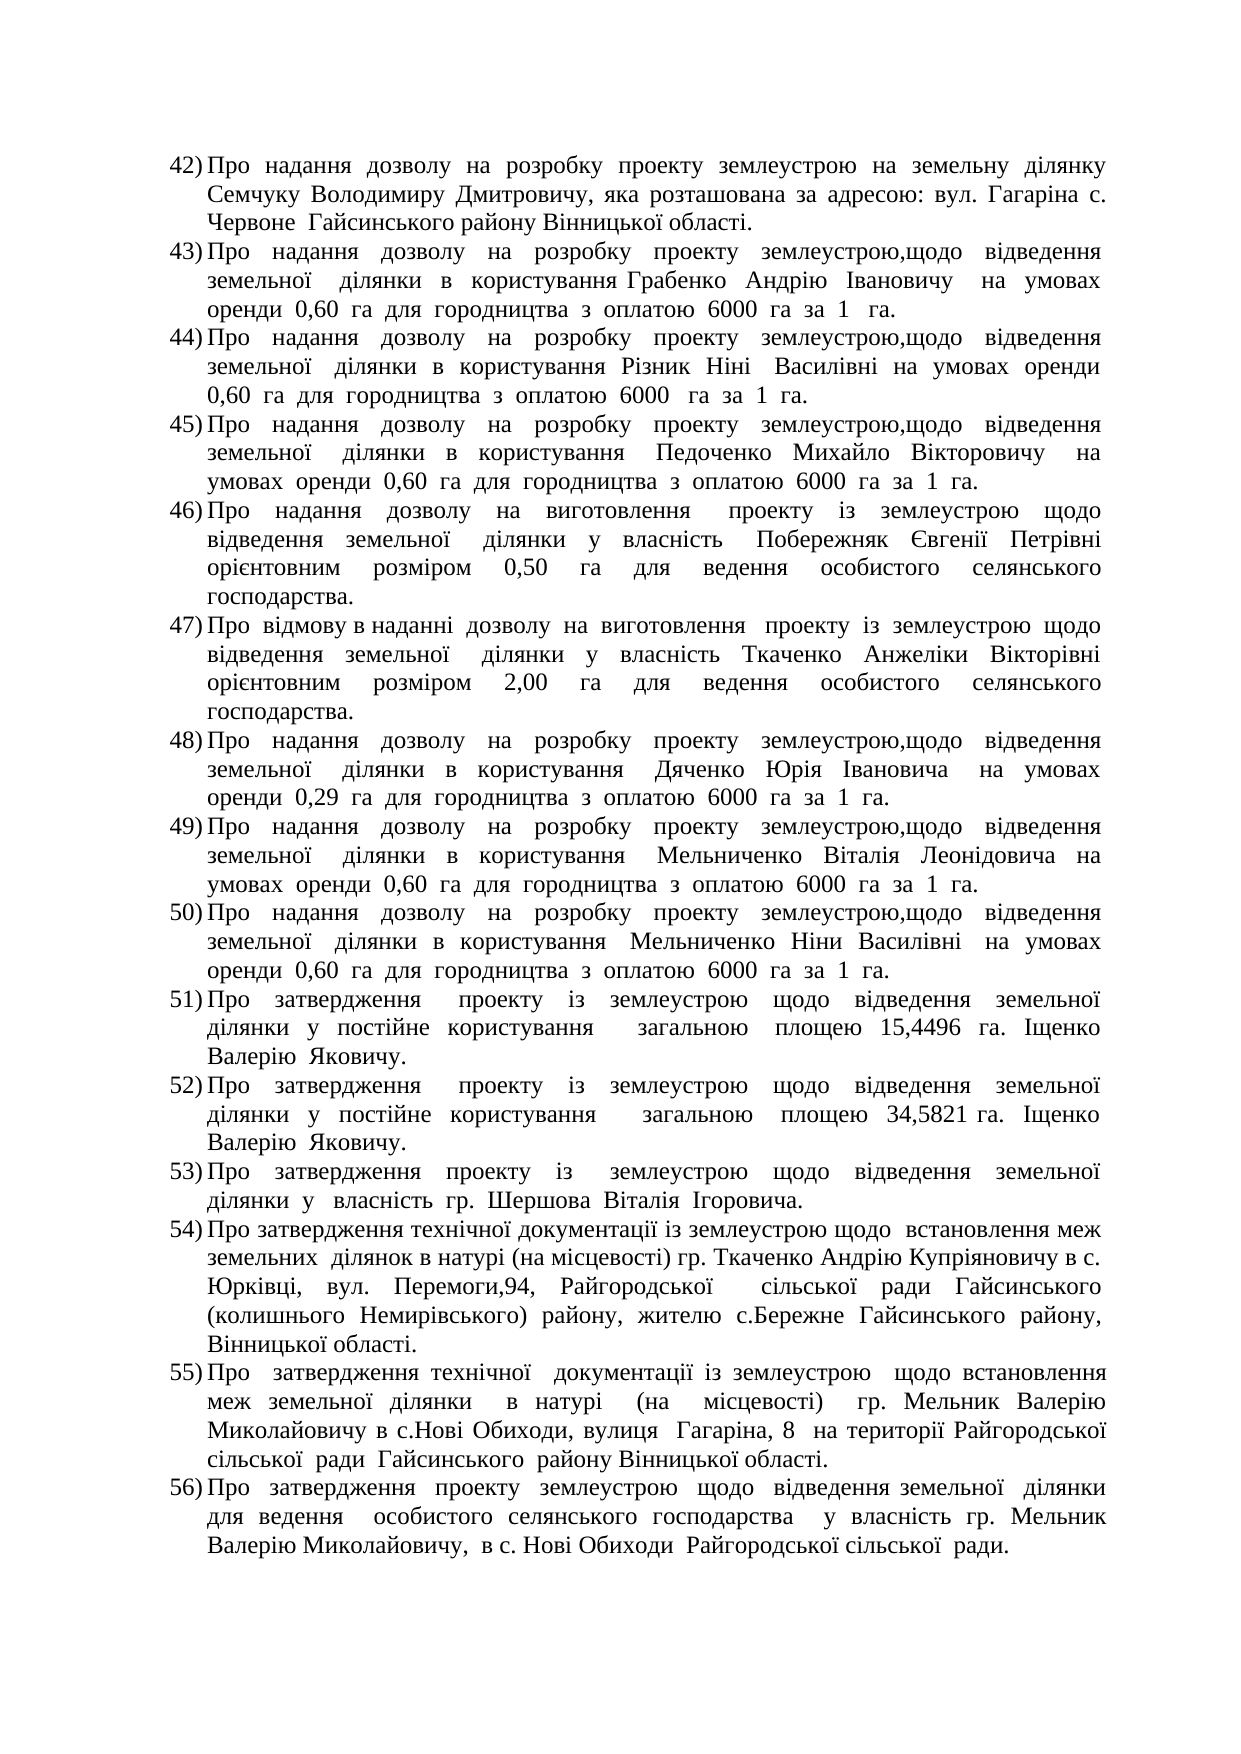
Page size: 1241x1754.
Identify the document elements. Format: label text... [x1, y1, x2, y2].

list Про надання дозволу на розробку проекту землеустрою,щодо відведення земельної ділянки в користування Мельниченко Віталія Леонідовича на умовах оренди 0,60 га для городництва з оплатою 6000 га за 1 га. [169, 811, 1102, 897]
list Про затвердження технічної документації із землеустрою щодо встановлення меж земельної ділянки в натурі (на місцевості) гр. Мельник Валерію Миколайовичу в с.Нові Обиходи, вулиця Гагаріна, 8 на території Райгородської сільської ради Гайсинського району Вінницької області. [169, 1357, 1107, 1472]
list Про надання дозволу на розробку проекту землеустрою,щодо відведення земельної ділянки в користування Мельниченко Ніни Василівні на умовах оренди 0,60 га для городництва з оплатою 6000 га за 1 га. [169, 897, 1102, 984]
list Про затвердження проекту із землеустрою щодо відведення земельної ділянки у постійне користування загальною площею 34,5821 га. Іщенко Валерію Яковичу. [169, 1070, 1102, 1156]
list Про надання дозволу на розробку проекту землеустрою,щодо відведення земельної ділянки в користування Різник Ніні Василівні на умовах оренди 0,60 га для городництва з оплатою 6000 га за 1 га. [169, 322, 1102, 409]
list Про затвердження проекту із землеустрою щодо відведення земельної ділянки у власність гр. Шершова Віталія Ігоровича. [169, 1156, 1102, 1214]
list Про відмову в наданні дозволу на виготовлення проекту із землеустрою щодо відведення земельної ділянки у власність Ткаченко Анжеліки Вікторівні орієнтовним розміром 2,00 га для ведення особистого селянського господарства. [169, 610, 1102, 725]
list Про надання дозволу на виготовлення проекту із землеустрою щодо відведення земельної ділянки у власність Побережняк Євгенії Петрівні орієнтовним розміром 0,50 га для ведення особистого селянського господарства. [169, 495, 1102, 610]
list Про надання дозволу на розробку проекту землеустрою,щодо відведення земельної ділянки в користування Педоченко Михайло Вікторовичу на умовах оренди 0,60 га для городництва з оплатою 6000 га за 1 га. [169, 409, 1102, 495]
list Про надання дозволу на розробку проекту землеустрою,щодо відведення земельної ділянки в користування Грабенко Андрію Івановичу на умовах оренди 0,60 га для городництва з оплатою 6000 га за 1 га. [169, 236, 1102, 322]
list Про затвердження проекту землеустрою щодо відведення земельної ділянки для ведення особистого селянського господарства у власність гр. Мельник Валерію Миколайовичу, в с. Нові Обиходи Райгородської сільської ради. [169, 1472, 1107, 1559]
list Про затвердження технічної документації із землеустрою щодо встановлення меж земельних ділянок в натурі (на місцевості) гр. Ткаченко Андрію Купріяновичу в с. Юрківці, вул. Перемоги,94, Райгородської сільської ради Гайсинського (колишнього Немирівського) району, жителю с.Бережне Гайсинського району, Вінницької області. [169, 1214, 1102, 1357]
list Про затвердження проекту із землеустрою щодо відведення земельної ділянки у постійне користування загальною площею 15,4496 га. Іщенко Валерію Яковичу. [169, 984, 1102, 1070]
list Про надання дозволу на розробку проекту землеустрою на земельну ділянку Семчуку Володимиру Дмитровичу, яка розташована за адресою: вул. Гагаріна с. Червоне Гайсинського району Вінницької області. [169, 150, 1107, 236]
list Про надання дозволу на розробку проекту землеустрою,щодо відведення земельної ділянки в користування Дяченко Юрія Івановича на умовах оренди 0,29 га для городництва з оплатою 6000 га за 1 га. [169, 725, 1102, 811]
